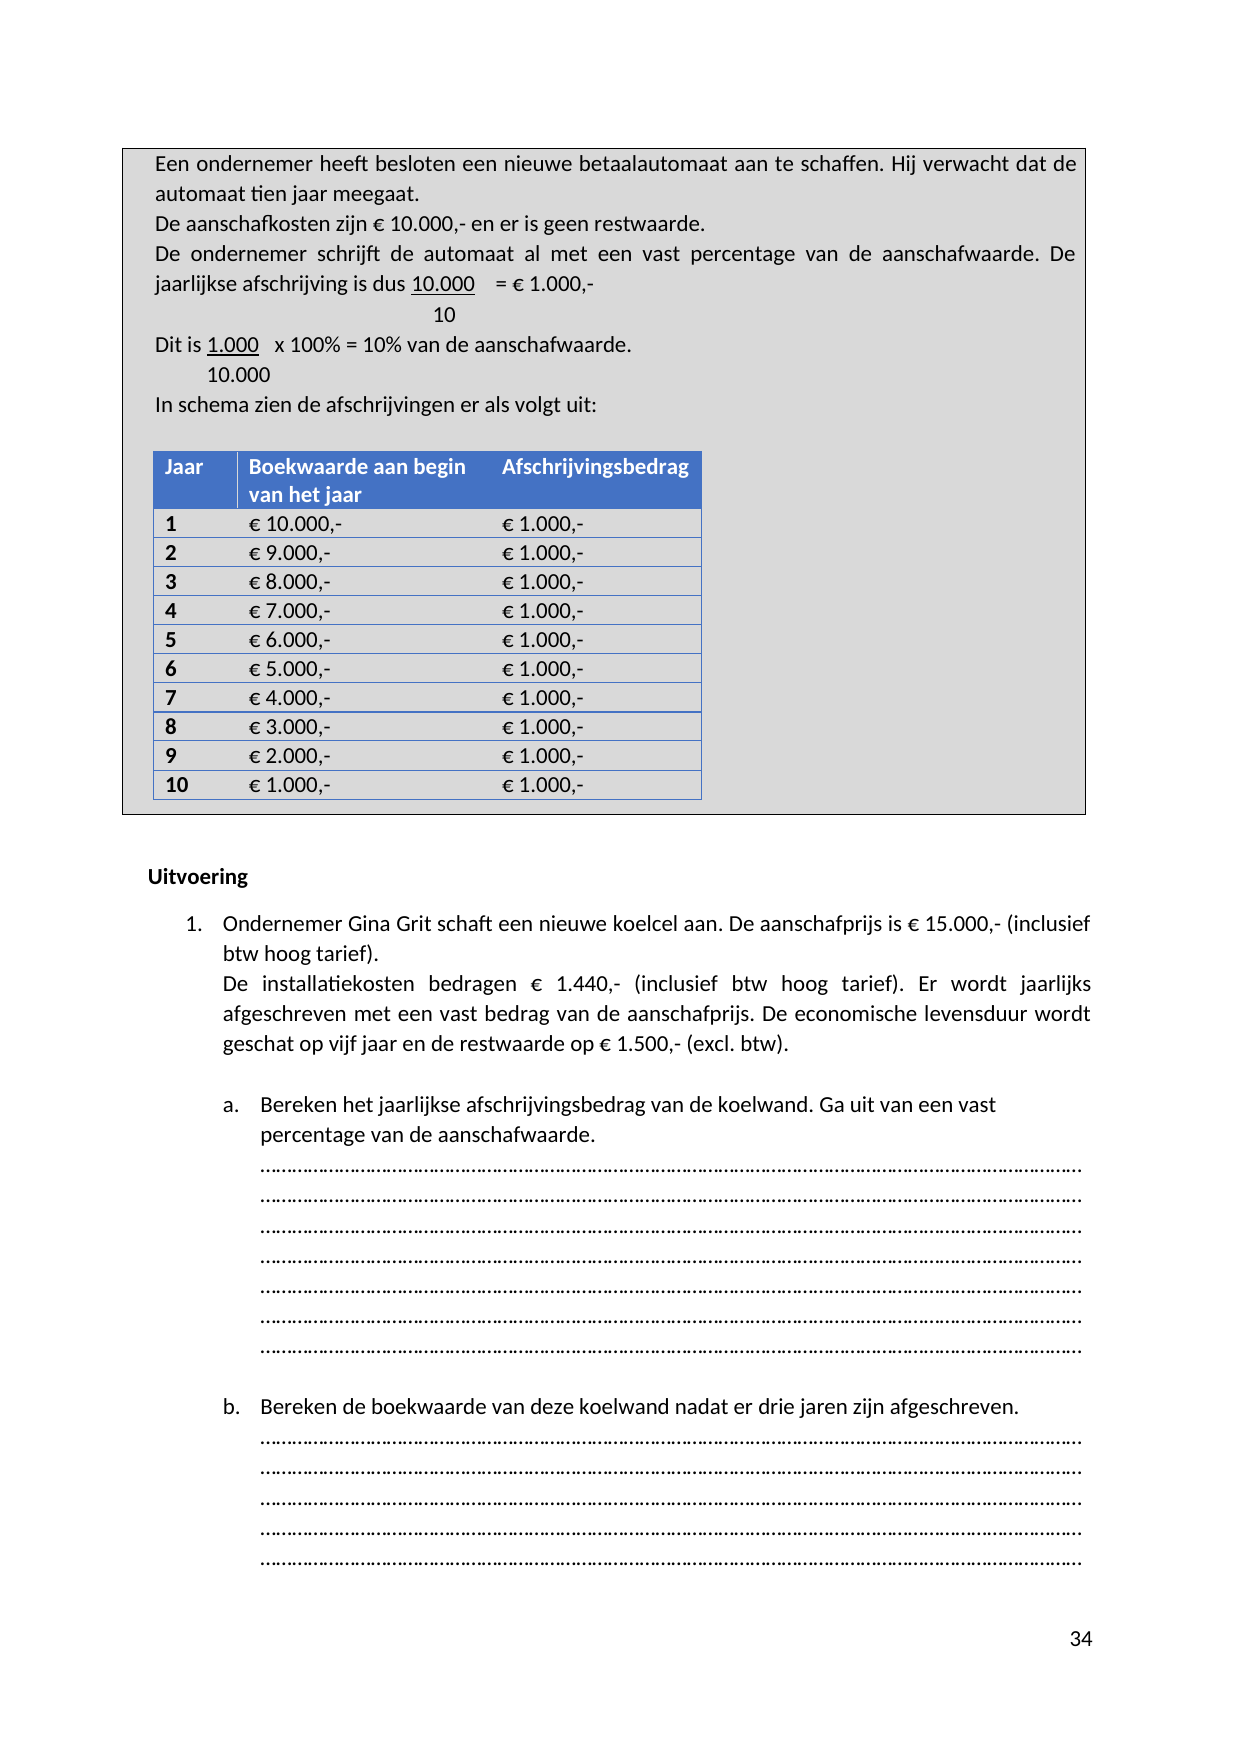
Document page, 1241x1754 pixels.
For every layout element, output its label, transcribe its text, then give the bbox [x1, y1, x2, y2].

list Bereken het jaarlijkse afschrijvingsbedrag van de koelwand. Ga uit van een vast percentage van de aanschafwaarde. [223, 1090, 1092, 1148]
list ………………………………………………………………………………………………………………………………………………………………………………………………………………………………………………………………………………………………………………………………………………………………………………………………………………………………………………………………………………………………………………………………………………………………………………………………………………………………………………………………………………………………………………………………………………………………………………………………………………………………………………………………………………………………………………………………………………………………………………………………………… [260, 1150, 1092, 1360]
list …………………………………………………………………………………………………………………………………………………………………………………………………………………………………………………………………………………………………………………………………………………………………………………………………………………………………………………………………………………………………………………………………………………………………………………………………………………………………………………………………………………………………………………… [260, 1422, 1092, 1571]
table_header Een ondernemer heeft besloten een nieuwe betaalautomaat aan te schaffen. Hij verwacht dat de automaat tien jaar meegaat. De aanschafkosten zijn € 10.000,- en er is geen restwaarde. De ondernemer schrijft de automaat al met een vast percentage van de aanschafwaarde. De jaarlijkse afschrijving is dus 10.000 = € 1.000,- 10 Dit is 1.000 x 100% = 10% van de aanschafwaarde. 10.000 In schema zien de afschrijvingen er als volgt uit: [123, 149, 1085, 814]
list Ondernemer Gina Grit schaft een nieuwe koelcel aan. De aanschafprijs is € 15.000,- (inclusief btw hoog tarief). [185, 909, 1092, 967]
list Bereken de boekwaarde van deze koelwand nadat er drie jaren zijn afgeschreven. [223, 1392, 1092, 1420]
list De installatiekosten bedragen € 1.440,- (inclusief btw hoog tarief). Er wordt jaarlijks afgeschreven met een vast bedrag van de aanschafprijs. De economische levensduur wordt geschat op vijf jaar en de restwaarde op € 1.500,- (excl. btw). [223, 969, 1092, 1058]
text Uitvoering [148, 862, 1092, 890]
